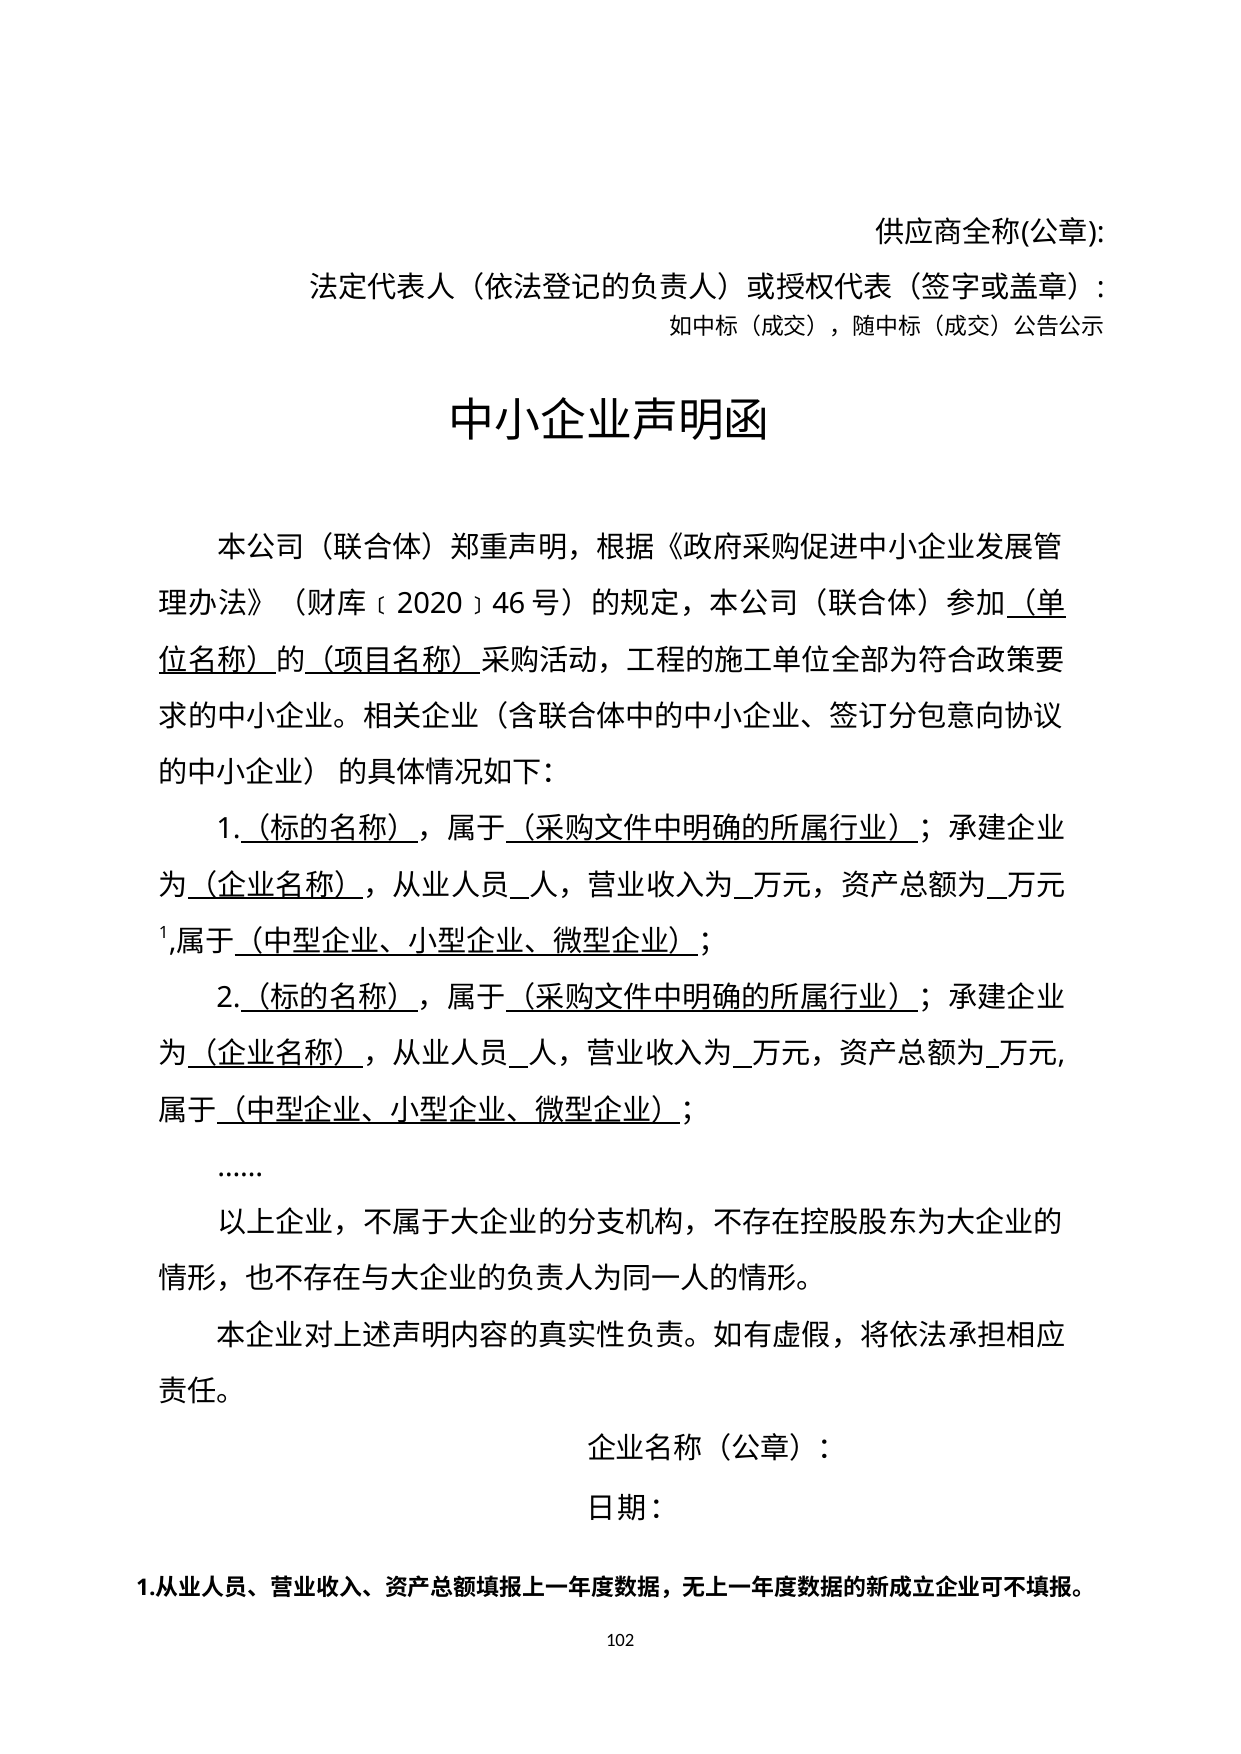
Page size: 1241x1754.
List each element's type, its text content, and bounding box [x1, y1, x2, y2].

text 中小企业声明函 [136, 384, 1082, 450]
text 1.（标的名称），属于（采购文件中明确的所属行业）；承建企业为（企业名称），从业人员 人，营业收入为 万元，资产总额为 万元1,属于（中型企业、小型企业、微型企业）； [159, 794, 1066, 962]
text 如中标（成交），随中标（成交）公告公示 [136, 308, 1104, 341]
text 2.（标的名称），属于（采购文件中明确的所属行业）；承建企业为（企业名称），从业人员 人，营业收入为 万元，资产总额为 万元,属于（中型企业、小型企业、微型企业）； [159, 962, 1066, 1131]
text 法定代表人（依法登记的负责人）或授权代表（签字或盖章）: [136, 254, 1104, 308]
text 企业名称（公章）： [159, 1414, 1061, 1470]
text 本公司（联合体）郑重声明，根据《政府采购促进中小企业发展管理办法》（财库﹝2020﹞46号）的规定，本公司（联合体）参加（单位名称）的（项目名称）采购活动，工程的施工单位全部为符合政策要求的中小企业。相关企业（含联合体中的中小企业、签订分包意向协议的中小企业） 的具体情况如下： [159, 512, 1066, 794]
text 本企业对上述声明内容的真实性负责。如有虚假，将依法承担相应责任。 [159, 1300, 1066, 1412]
subtitle 1.从业人员、营业收入、资产总额填报上一年度数据，无上一年度数据的新成立企业可不填报。 [136, 1569, 1104, 1602]
text …… [159, 1131, 1066, 1187]
text 日期： [159, 1472, 1061, 1530]
text 供应商全称(公章): [136, 195, 1104, 254]
text 以上企业，不属于大企业的分支机构，不存在控股股东为大企业的情形，也不存在与大企业的负责人为同一人的情形。 [159, 1187, 1066, 1300]
